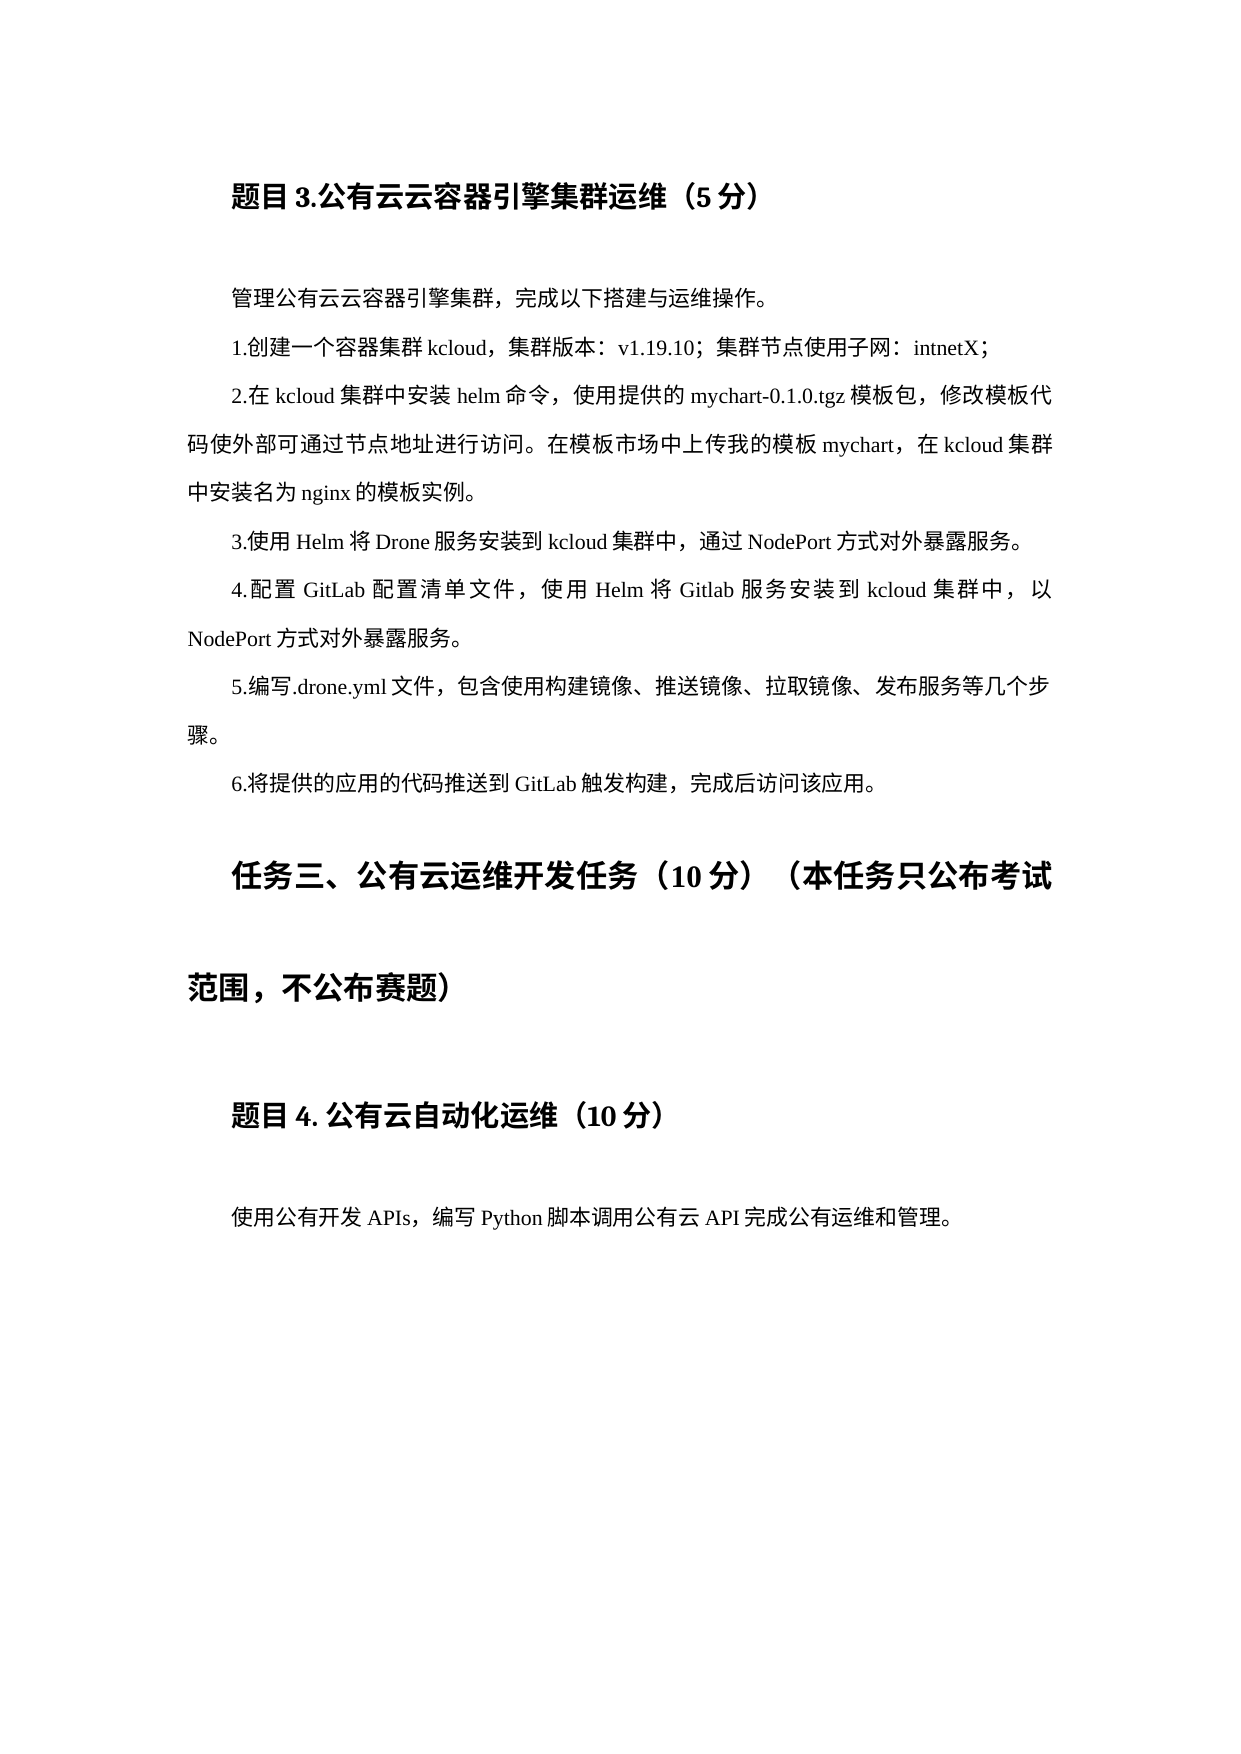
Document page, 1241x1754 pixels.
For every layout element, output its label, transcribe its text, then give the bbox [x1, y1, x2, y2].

text 4.配置GitLab配置清单文件，使用Helm将Gitlab服务安装到kcloud集群中，以NodePort方式对外暴露服务。 [187, 572, 1053, 653]
text 5.编写.drone.yml文件，包含使用构建镜像、推送镜像、拉取镜像、发布服务等几个步骤。 [187, 669, 1053, 750]
text 6.将提供的应用的代码推送到GitLab触发构建，完成后访问该应用。 [187, 766, 1053, 798]
text 1.创建一个容器集群kcloud，集群版本：v1.19.10；集群节点使用子网：intnetX； [187, 329, 1053, 362]
text 管理公有云云容器引擎集群，完成以下搭建与运维操作。 [187, 281, 1053, 313]
text 2.在kcloud集群中安装helm命令，使用提供的mychart-0.1.0.tgz模板包，修改模板代码使外部可通过节点地址进行访问。在模板市场中上传我的模板mychart，在kcloud集群中安装名为nginx的模板实例。 [187, 377, 1053, 507]
text 使用公有开发APIs，编写Python脚本调用公有云API完成公有运维和管理。 [187, 1199, 1053, 1232]
text 3.使用Helm将Drone服务安装到kcloud集群中，通过NodePort方式对外暴露服务。 [187, 523, 1053, 556]
subtitle 题目3.公有云云容器引擎集群运维（5分） [187, 162, 1053, 227]
subtitle 题目4. 公有云自动化运维（10分） [187, 1081, 1053, 1146]
subtitle 任务三、公有云运维开发任务（10分）（本任务只公布考试范围，不公布赛题） [187, 841, 1053, 1019]
